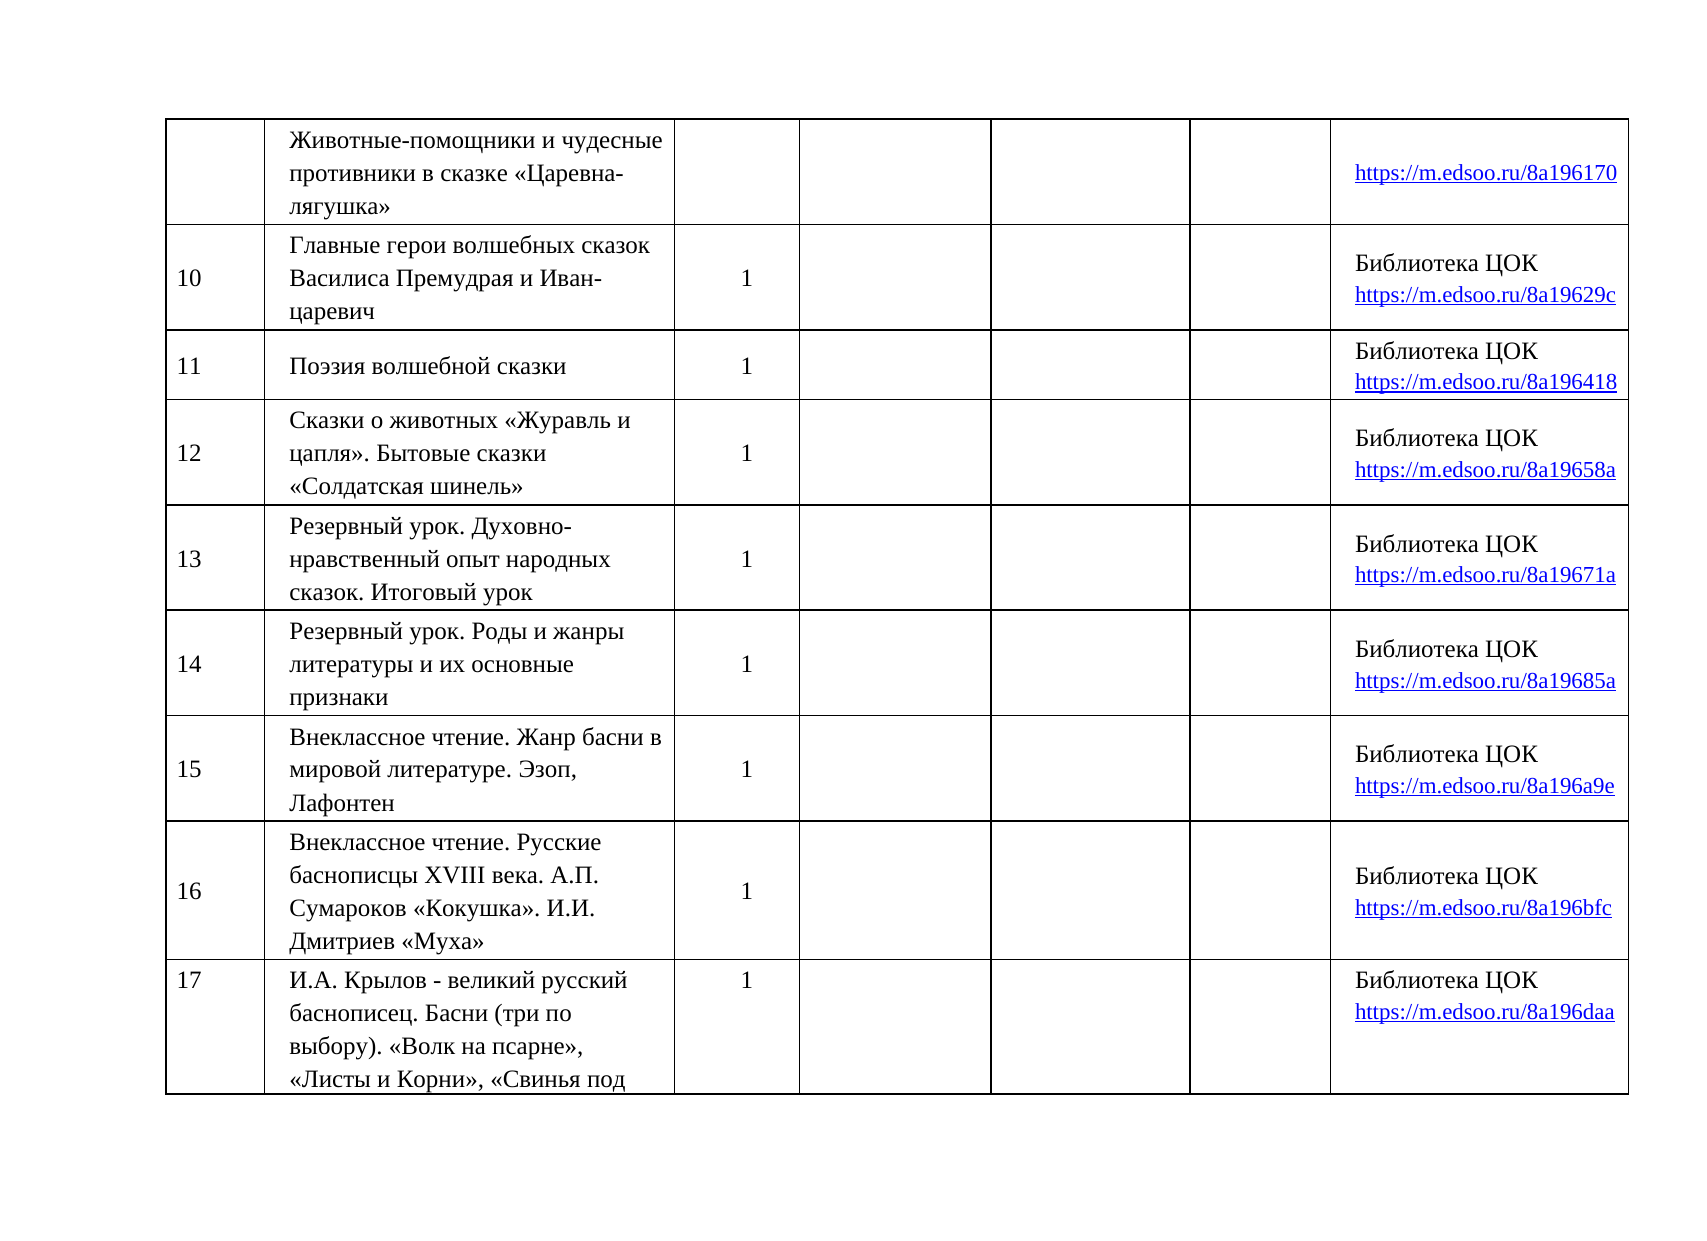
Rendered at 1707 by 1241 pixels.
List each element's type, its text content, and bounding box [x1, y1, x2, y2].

table_cell 17 [167, 960, 264, 1093]
table_cell 1 [675, 716, 799, 820]
table_cell 1 [675, 611, 799, 715]
table_cell 9 [167, 120, 264, 223]
table_cell [992, 400, 1189, 504]
table_cell 1 [675, 506, 799, 609]
table_cell Главные герои волшебных сказок Василиса Премудрая и Иван-царевич [265, 225, 674, 329]
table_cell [265, 960, 674, 1093]
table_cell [1331, 120, 1628, 223]
table_cell [1191, 331, 1330, 398]
table_cell 12 [167, 400, 264, 504]
table_cell Резервный урок. Духовно-нравственный опыт народных сказок. Итоговый урок [265, 506, 674, 609]
table_cell 16 [167, 822, 264, 959]
table_cell [992, 716, 1189, 820]
table_cell Библиотека ЦОК https://m.edsoo.ru/8a19685a [1331, 611, 1628, 715]
table_cell [1191, 506, 1330, 609]
table_cell Библиотека ЦОК https://m.edsoo.ru/8a196a9e [1331, 716, 1628, 820]
table_cell 13 [167, 506, 264, 609]
table_cell [992, 225, 1189, 329]
table_cell [1191, 400, 1330, 504]
table_cell [992, 506, 1189, 609]
table_cell 1 [675, 960, 799, 1093]
table_cell [1191, 120, 1330, 223]
table_cell 10 [167, 225, 264, 329]
table_cell [992, 120, 1189, 223]
table_cell [800, 331, 990, 398]
table_cell [1191, 716, 1330, 820]
table_cell Резервный урок. Роды и жанры литературы и их основные признаки [265, 611, 674, 715]
table_cell 1 [675, 331, 799, 398]
table_cell 14 [167, 611, 264, 715]
table_cell [992, 331, 1189, 398]
table_cell [1191, 611, 1330, 715]
table_cell 11 [167, 331, 264, 398]
table_cell [800, 120, 990, 223]
table_cell Библиотека ЦОК https://m.edsoo.ru/8a19658a [1331, 400, 1628, 504]
table_cell [992, 822, 1189, 959]
table_cell [800, 506, 990, 609]
table_cell [800, 960, 990, 1093]
table_cell Библиотека ЦОК https://m.edsoo.ru/8a19671a [1331, 506, 1628, 609]
table_cell [1191, 960, 1330, 1093]
table_cell [992, 611, 1189, 715]
table_cell [1191, 225, 1330, 329]
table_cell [265, 120, 674, 223]
table_cell [800, 822, 990, 959]
table_cell [800, 716, 990, 820]
table_cell Библиотека ЦОК https://m.edsoo.ru/8a19629c [1331, 225, 1628, 329]
table_cell [800, 611, 990, 715]
table_cell 1 [675, 822, 799, 959]
table_cell Поэзия волшебной сказки [265, 331, 674, 398]
table_cell Библиотека ЦОК https://m.edsoo.ru/8a196418 [1331, 331, 1628, 398]
table_cell [800, 400, 990, 504]
table_cell 1 [675, 400, 799, 504]
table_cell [1331, 960, 1628, 1093]
table_cell [992, 960, 1189, 1093]
table_cell [1191, 822, 1330, 959]
table_cell Внеклассное чтение. Жанр басни в мировой литературе. Эзоп, Лафонтен [265, 716, 674, 820]
table_cell Библиотека ЦОК https://m.edsoo.ru/8a196bfc [1331, 822, 1628, 959]
table_cell [800, 225, 990, 329]
table_cell 1 [675, 120, 799, 223]
table_cell Сказки о животных «Журавль и цапля». Бытовые сказки «Солдатская шинель» [265, 400, 674, 504]
table_cell 1 [675, 225, 799, 329]
table_cell Внеклассное чтение. Русские баснописцы XVIII века. А.П. Сумароков «Кокушка». И.И. Дмитриев «Муха» [265, 822, 674, 959]
table_cell 15 [167, 716, 264, 820]
